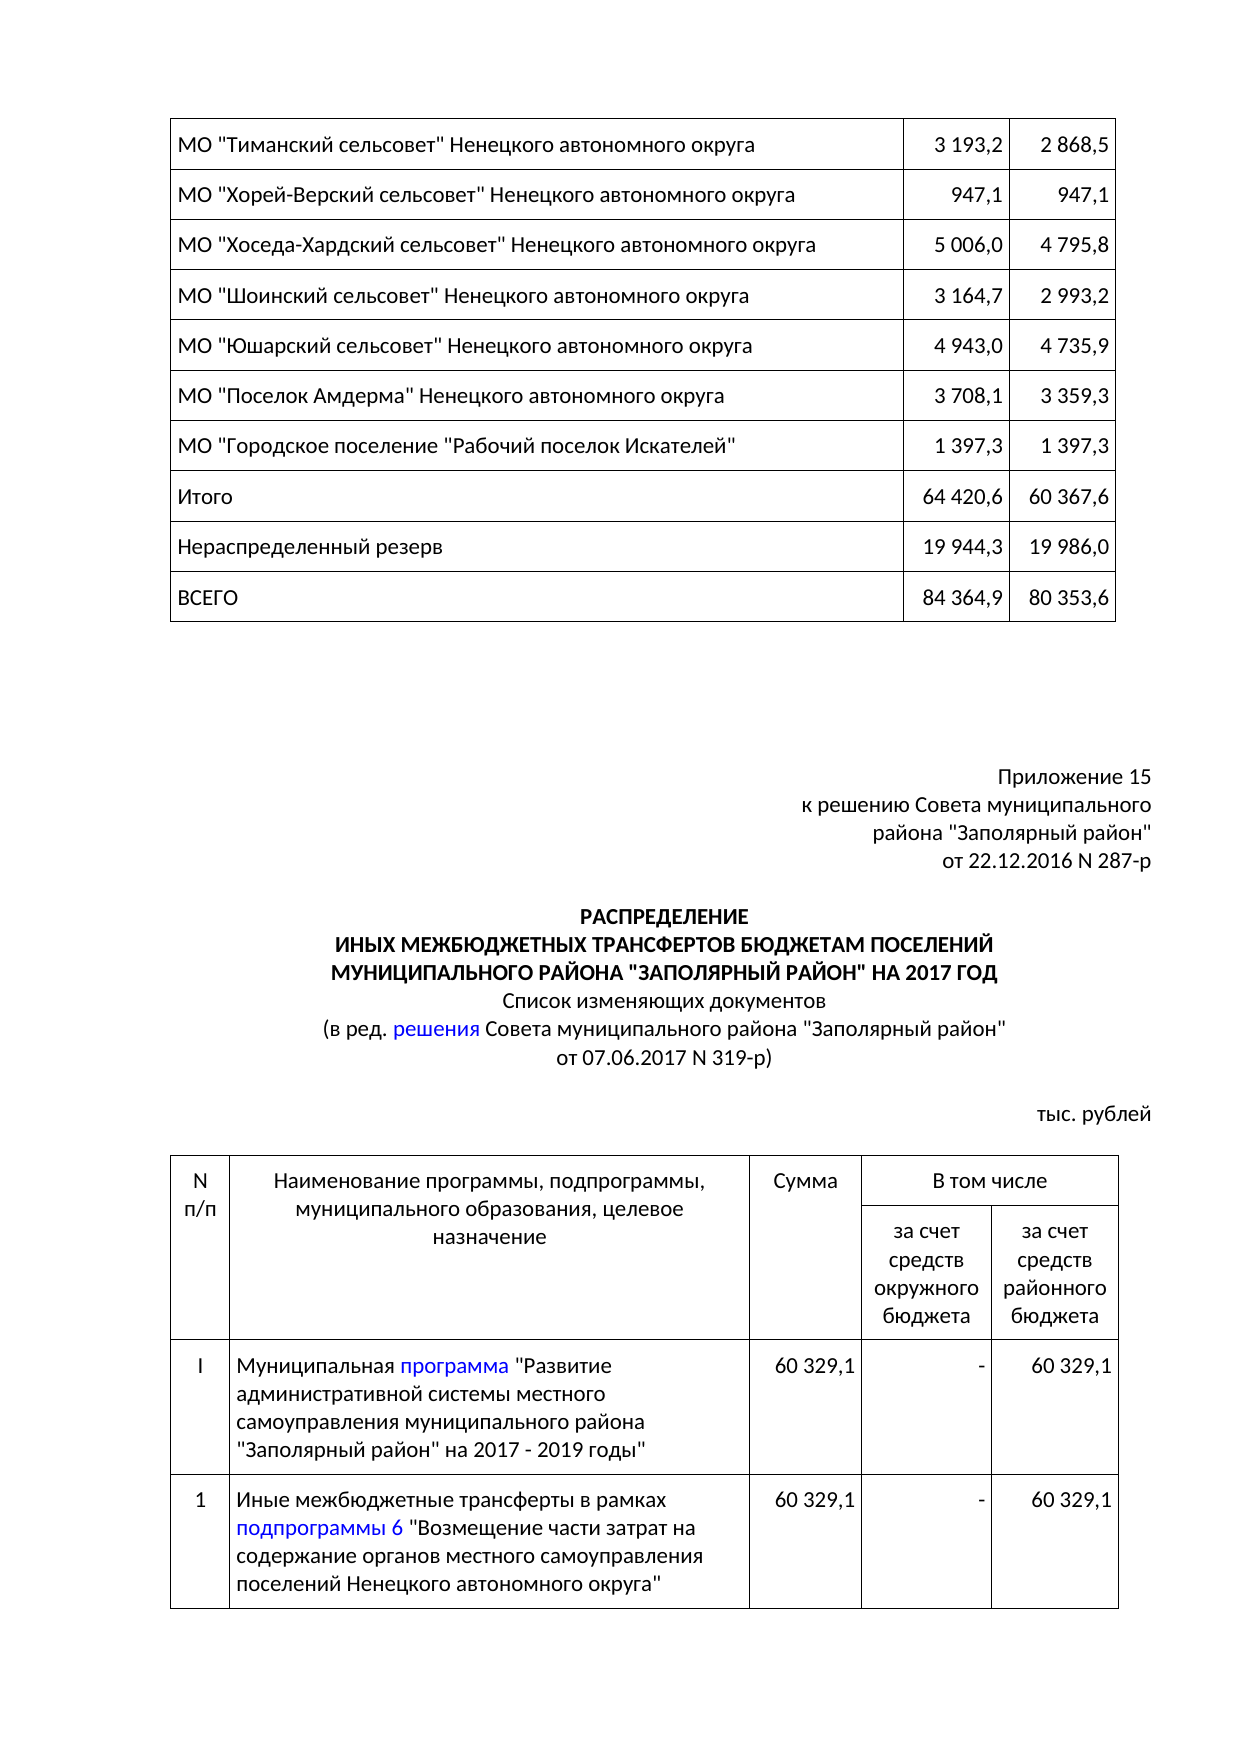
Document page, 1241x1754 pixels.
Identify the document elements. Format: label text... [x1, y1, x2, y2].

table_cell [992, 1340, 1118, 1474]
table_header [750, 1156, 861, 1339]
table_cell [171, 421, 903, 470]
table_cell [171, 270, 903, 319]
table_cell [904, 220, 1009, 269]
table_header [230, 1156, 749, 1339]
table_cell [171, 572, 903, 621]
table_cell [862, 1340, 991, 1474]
text от 22.12.2016 N 287-р [177, 846, 1152, 874]
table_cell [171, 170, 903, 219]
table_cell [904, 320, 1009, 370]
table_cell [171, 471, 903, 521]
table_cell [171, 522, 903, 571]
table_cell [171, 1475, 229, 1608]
text (в ред. решения Совета муниципального района "Заполярный район" [177, 1014, 1152, 1043]
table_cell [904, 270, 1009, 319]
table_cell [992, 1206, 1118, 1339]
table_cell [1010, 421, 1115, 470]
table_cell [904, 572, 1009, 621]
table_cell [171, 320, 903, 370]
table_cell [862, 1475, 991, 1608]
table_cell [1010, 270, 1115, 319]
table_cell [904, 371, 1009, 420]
text тыс. рублей [177, 1099, 1152, 1127]
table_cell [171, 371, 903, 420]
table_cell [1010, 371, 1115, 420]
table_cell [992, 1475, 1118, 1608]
title ИНЫХ МЕЖБЮДЖЕТНЫХ ТРАНСФЕРТОВ БЮДЖЕТАМ ПОСЕЛЕНИЙ [177, 931, 1152, 958]
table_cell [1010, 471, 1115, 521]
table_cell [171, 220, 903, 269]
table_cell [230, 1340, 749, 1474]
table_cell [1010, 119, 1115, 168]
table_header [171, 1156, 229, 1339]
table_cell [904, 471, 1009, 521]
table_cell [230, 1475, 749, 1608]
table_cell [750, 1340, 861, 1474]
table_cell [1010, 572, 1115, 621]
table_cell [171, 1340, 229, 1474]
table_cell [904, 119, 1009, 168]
text к решению Совета муниципального [177, 790, 1152, 818]
text от 07.06.2017 N 319-р) [177, 1043, 1152, 1071]
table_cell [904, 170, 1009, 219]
title РАСПРЕДЕЛЕНИЕ [177, 902, 1152, 931]
text Список изменяющих документов [177, 987, 1152, 1014]
title МУНИЦИПАЛЬНОГО РАЙОНА "ЗАПОЛЯРНЫЙ РАЙОН" НА 2017 ГОД [177, 958, 1152, 987]
text района "Заполярный район" [177, 818, 1152, 846]
text Приложение 15 [177, 762, 1152, 790]
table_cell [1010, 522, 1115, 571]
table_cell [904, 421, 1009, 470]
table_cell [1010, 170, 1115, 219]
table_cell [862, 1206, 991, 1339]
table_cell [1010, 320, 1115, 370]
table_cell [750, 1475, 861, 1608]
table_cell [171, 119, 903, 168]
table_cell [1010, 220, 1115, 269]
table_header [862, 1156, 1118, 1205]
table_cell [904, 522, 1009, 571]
